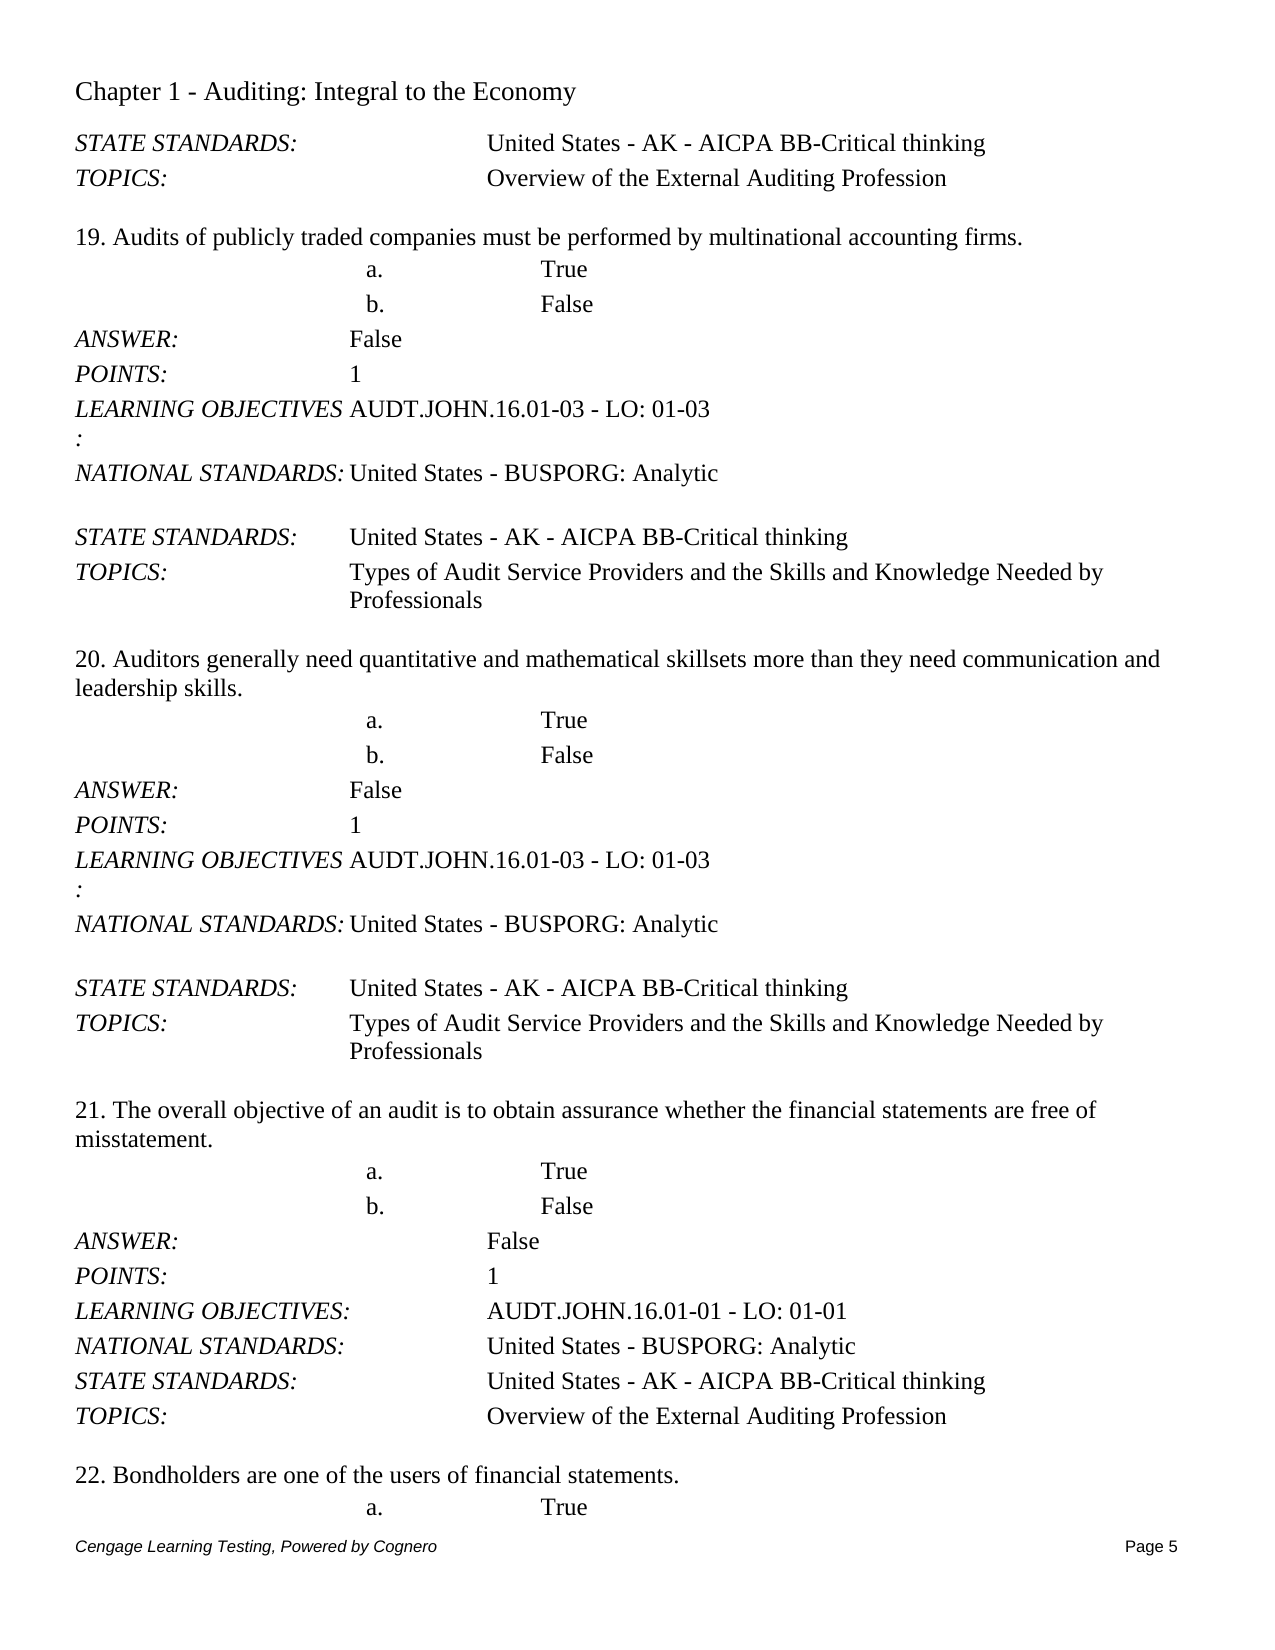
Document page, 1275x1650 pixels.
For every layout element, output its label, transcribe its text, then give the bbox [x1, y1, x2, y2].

table_header 21. The overall objective of an audit is to obtain assurance whether the financial statements are free of misstatement. [75, 1153, 1200, 1433]
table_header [75, 1489, 1200, 1524]
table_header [75, 125, 1200, 195]
table_header 19. Audits of publicly traded companies must be performed by multinational accounting firms. [75, 251, 1200, 617]
table_header 20. Auditors generally need quantitative and mathematical skillsets more than they need communication and leadership skills. [75, 702, 1200, 1068]
